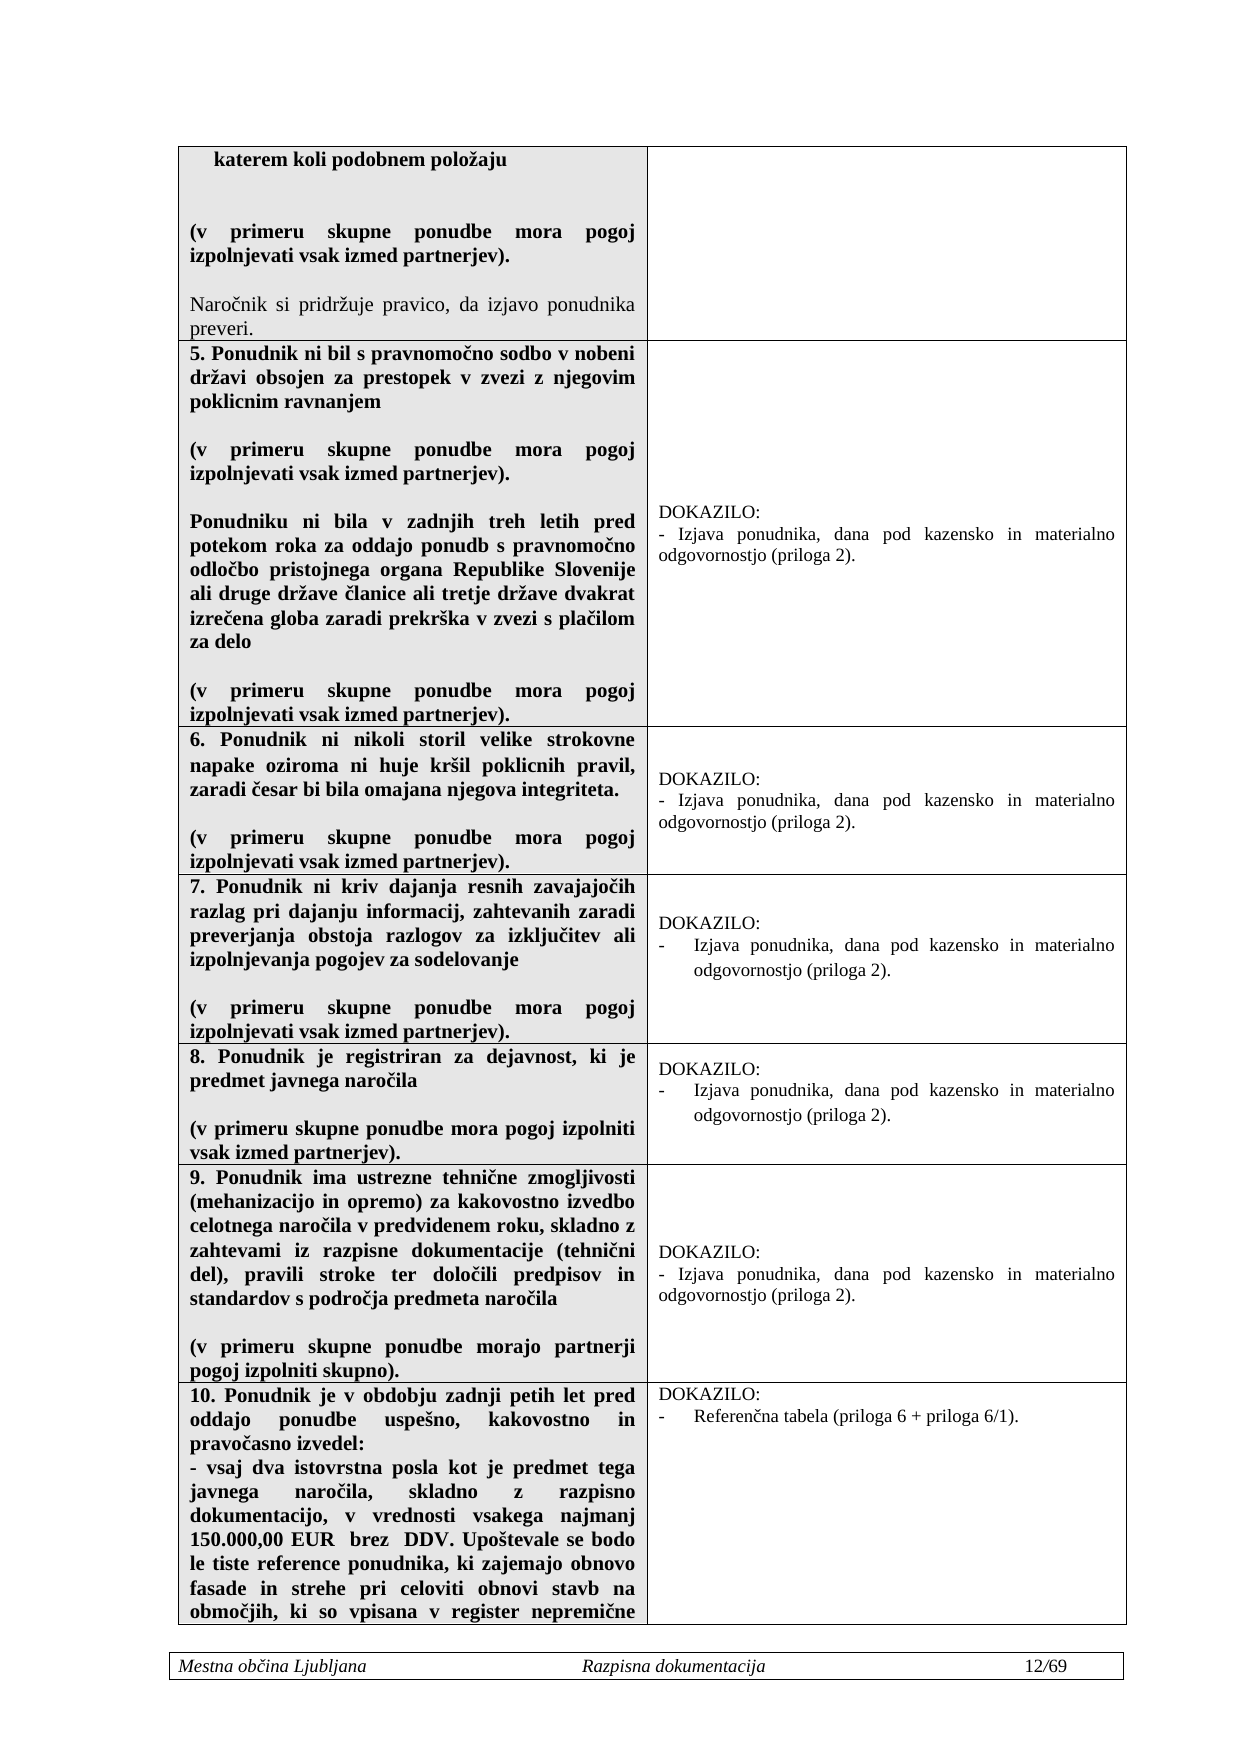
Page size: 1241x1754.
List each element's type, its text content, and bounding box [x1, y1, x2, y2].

table_cell DOKAZILO: - Izjava ponudnika, dana pod kazensko in materialno odgovornostjo (priloga 2). [648, 341, 1126, 726]
table_cell DOKAZILO: Izjava ponudnika, dana pod kazensko in materialno odgovornostjo (priloga 2). [648, 1044, 1126, 1164]
table_cell DOKAZILO: Izjava ponudnika, dana pod kazensko in materialno odgovornostjo (priloga 2). [648, 875, 1126, 1043]
table_cell 5. Ponudnik ni bil s pravnomočno sodbo v nobeni državi obsojen za prestopek v zvezi z njegovim poklicnim ravnanjem (v primeru skupne ponudbe mora pogoj izpolnjevati vsak izmed partnerjev). Ponudniku ni bila v zadnjih treh letih pred potekom roka za oddajo ponudb s pravnomočno odločbo pristojnega organa Republike Slovenije ali druge države članice ali tretje države dvakrat izrečena globa zaradi prekrška v zvezi s plačilom za delo (v primeru skupne ponudbe mora pogoj izpolnjevati vsak izmed partnerjev). [179, 341, 647, 726]
table_cell 6. Ponudnik ni nikoli storil velike strokovne napake oziroma ni huje kršil poklicnih pravil, zaradi česar bi bila omajana njegova integriteta. (v primeru skupne ponudbe mora pogoj izpolnjevati vsak izmed partnerjev). [179, 727, 647, 873]
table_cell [179, 1383, 647, 1623]
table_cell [648, 147, 1126, 340]
table_cell DOKAZILO: - Izjava ponudnika, dana pod kazensko in materialno odgovornostjo (priloga 2). [648, 727, 1126, 873]
table_cell DOKAZILO: - Izjava ponudnika, dana pod kazensko in materialno odgovornostjo (priloga 2). [648, 1165, 1126, 1382]
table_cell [179, 147, 647, 340]
table_cell 9. Ponudnik ima ustrezne tehnične zmogljivosti (mehanizacijo in opremo) za kakovostno izvedbo celotnega naročila v predvidenem roku, skladno z zahtevami iz razpisne dokumentacije (tehnični del), pravili stroke ter določili predpisov in standardov s področja predmeta naročila (v primeru skupne ponudbe morajo partnerji pogoj izpolniti skupno). [179, 1165, 647, 1382]
table_cell 8. Ponudnik je registriran za dejavnost, ki je predmet javnega naročila (v primeru skupne ponudbe mora pogoj izpolniti vsak izmed partnerjev). [179, 1044, 647, 1164]
table_cell 7. Ponudnik ni kriv dajanja resnih zavajajočih razlag pri dajanju informacij, zahtevanih zaradi preverjanja obstoja razlogov za izključitev ali izpolnjevanja pogojev za sodelovanje (v primeru skupne ponudbe mora pogoj izpolnjevati vsak izmed partnerjev). [179, 875, 647, 1043]
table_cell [648, 1383, 1126, 1623]
